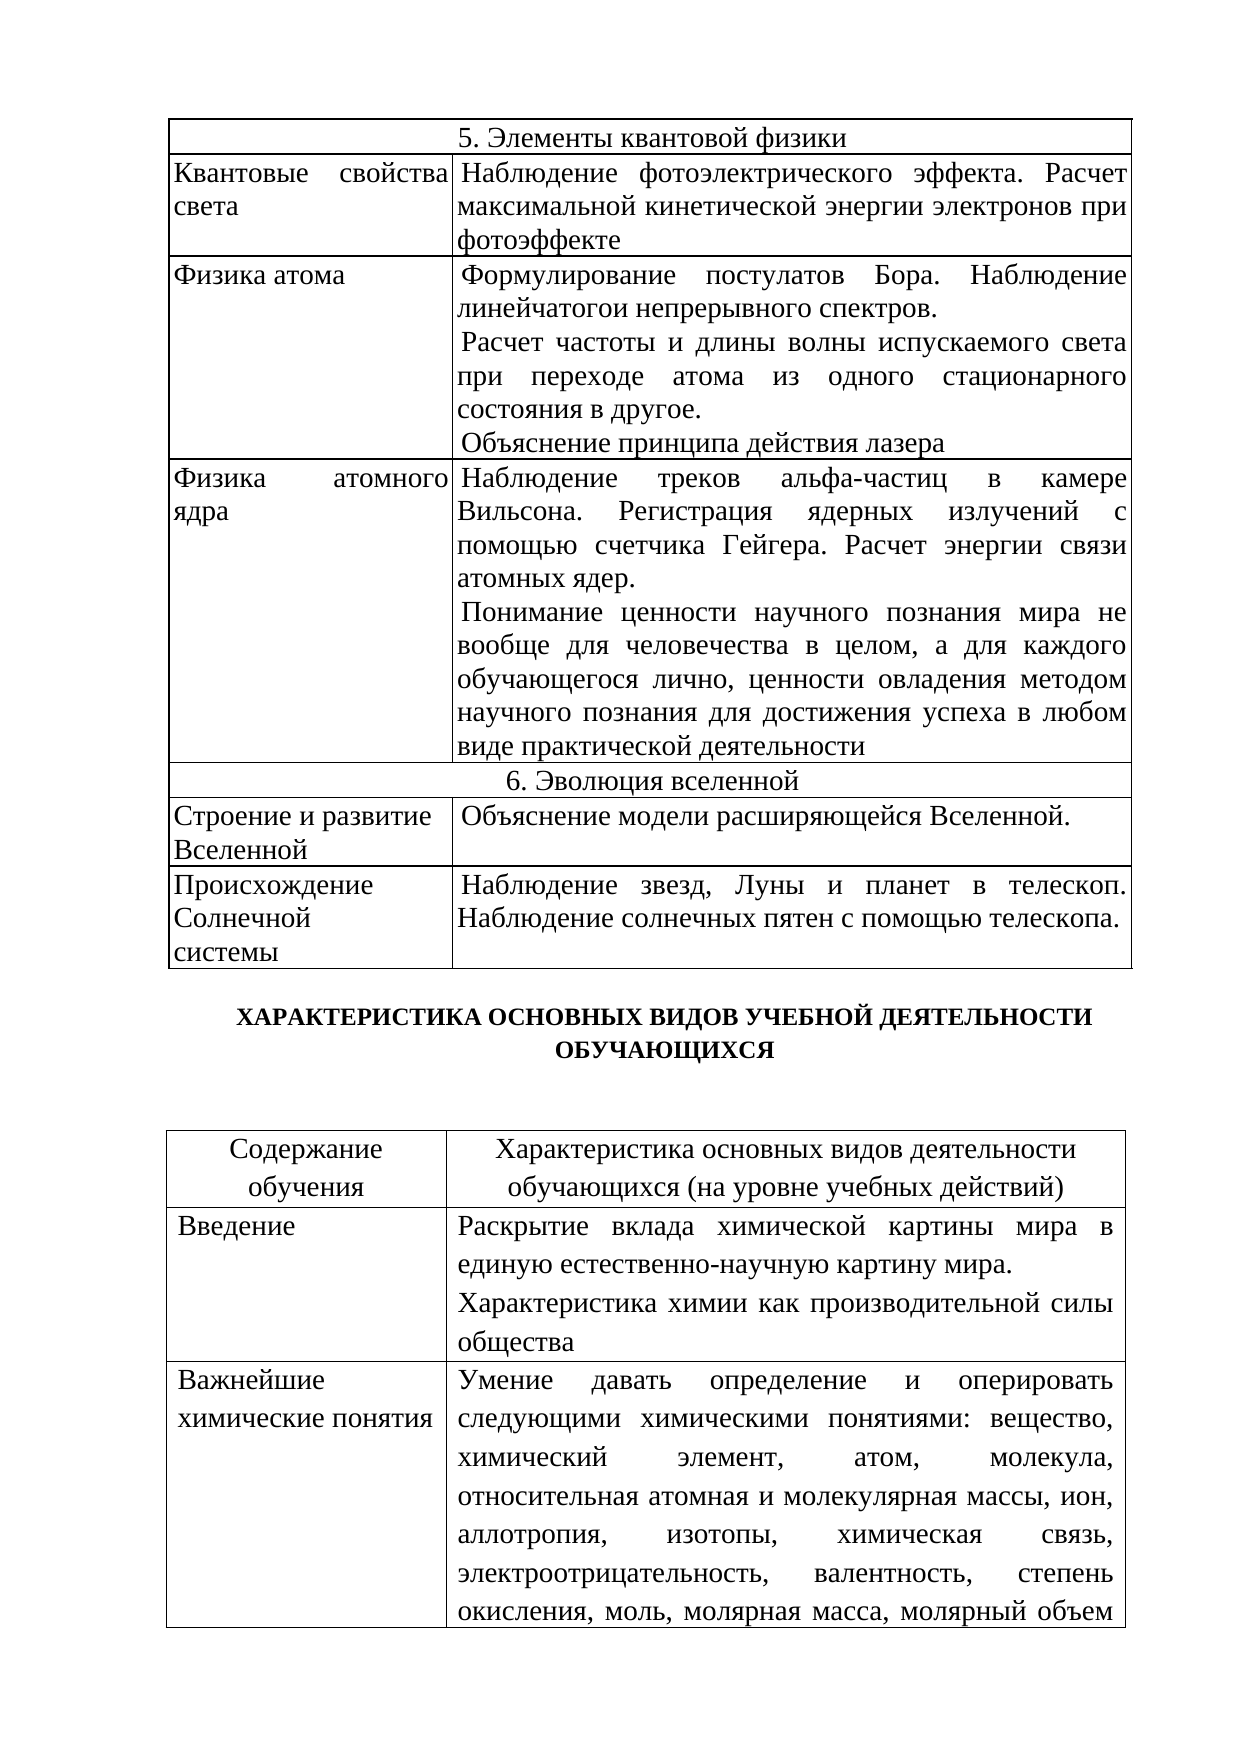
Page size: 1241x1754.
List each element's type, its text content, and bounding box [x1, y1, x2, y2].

table_cell Происхождение Солнечной системы [170, 867, 452, 968]
table_cell 6. Эволюция вселенной [170, 763, 1131, 797]
table_cell Объяснение модели расширяющейся Вселенной. [453, 798, 1131, 865]
table_cell Наблюдение фотоэлектрического эффекта. Расчет максимальной кинетической энергии электронов при фотоэффекте [453, 155, 1131, 255]
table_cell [447, 1362, 1125, 1627]
table_header Характеристика основных видов деятельности обучающихся (на уровне учебных действий) [447, 1131, 1125, 1207]
table_cell 5. Элементы квантовой физики [170, 120, 1131, 153]
table_cell Наблюдение треков альфа-частиц в камере Вильсона. Регистрация ядерных излучений с помощью счетчика Гейгера. Расчет энергии связи атомных ядер. Понимание ценности научного познания мира не вообще для человечества в целом, а для каждого обучающегося лично, ценности овладения методом научного познания для достижения успеха в любом виде практической деятельности [453, 460, 1131, 762]
table_cell Наблюдение звезд, Луны и планет в телескоп. Наблюдение солнечных пятен с помощью телескопа. [453, 867, 1131, 968]
table_cell Квантовые свойства света [170, 155, 452, 255]
table_header Содержание обучения [167, 1131, 446, 1207]
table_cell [167, 1362, 446, 1627]
table_cell Формулирование постулатов Бора. Наблюдение линейчатогои непрерывного спектров. Расчет частоты и длины волны испускаемого света при переходе атома из одного стационарного состояния в другое. Объяснение принципа действия лазера [453, 257, 1131, 458]
table_cell Введение [167, 1208, 446, 1361]
table_cell Физика атомного ядра [170, 460, 452, 762]
table_cell Физика атома [170, 257, 452, 458]
text ХАРАКТЕРИСТИКА ОСНОВНЫХ ВИДОВ УЧЕБНОЙ ДЕЯТЕЛЬНОСТИ ОБУЧАЮЩИХСЯ [177, 1002, 1152, 1064]
table_cell Строение и развитие Вселенной [170, 798, 452, 865]
table_cell Раскрытие вклада химической картины мира в единую естественно-научную картину мира. Характеристика химии как производительной силы общества [447, 1208, 1125, 1361]
